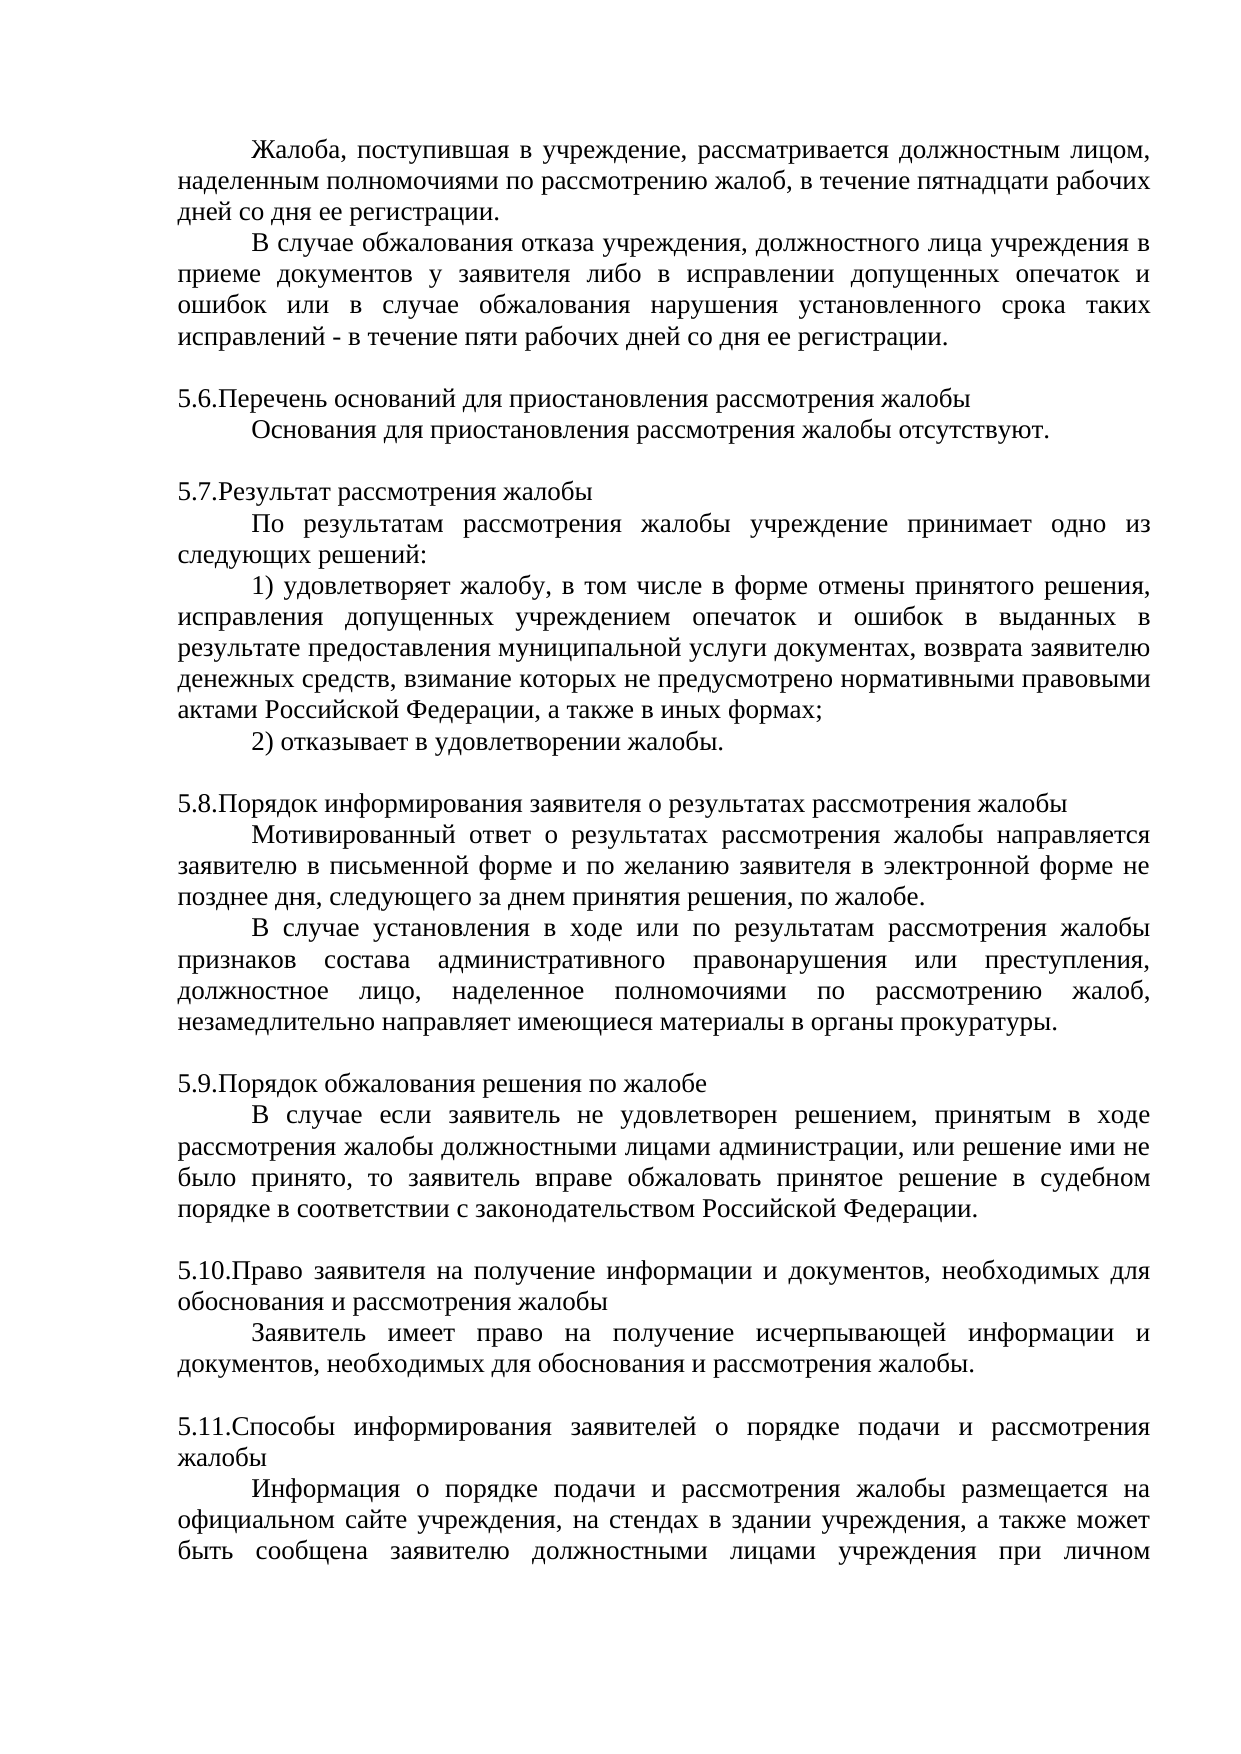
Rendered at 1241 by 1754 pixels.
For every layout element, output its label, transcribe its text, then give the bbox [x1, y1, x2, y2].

text 5.7.Результат рассмотрения жалобы [177, 476, 1152, 507]
text 1) удовлетворяет жалобу, в том числе в форме отмены принятого решения, исправления допущенных учреждением опечаток и ошибок в выданных в результате предоставления муниципальной услуги документах, возврата заявителю денежных средств, взимание которых не предусмотрено нормативными правовыми актами Российской Федерации, а также в иных формах; [177, 569, 1152, 725]
text 5.10.Право заявителя на получение информации и документов, необходимых для обоснования и рассмотрения жалобы [177, 1254, 1152, 1316]
text 2) отказывает в удовлетворении жалобы. [177, 725, 1152, 756]
text Жалоба, поступившая в учреждение, рассматривается должностным лицом, наделенным полномочиями по рассмотрению жалоб, в течение пятнадцати рабочих дней со дня ее регистрации. [177, 133, 1152, 226]
text По результатам рассмотрения жалобы учреждение принимает одно из следующих решений: [177, 507, 1152, 569]
text 5.8.Порядок информирования заявителя о результатах рассмотрения жалобы [177, 787, 1152, 818]
text В случае если заявитель не удовлетворен решением, принятым в ходе рассмотрения жалобы должностными лицами администрации, или решение ими не было принято, то заявитель вправе обжаловать принятое решение в судебном порядке в соответствии с законодательством Российской Федерации. [177, 1098, 1152, 1223]
text В случае установления в ходе или по результатам рассмотрения жалобы признаков состава административного правонарушения или преступления, должностное лицо, наделенное полномочиями по рассмотрению жалоб, незамедлительно направляет имеющиеся материалы в органы прокуратуры. [177, 912, 1152, 1036]
text Мотивированный ответ о результатах рассмотрения жалобы направляется заявителю в письменной форме и по желанию заявителя в электронной форме не позднее дня, следующего за днем принятия решения, по жалобе. [177, 818, 1152, 912]
text 5.6.Перечень оснований для приостановления рассмотрения жалобы [177, 382, 1152, 413]
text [177, 1472, 1152, 1566]
text 5.11.Способы информирования заявителей о порядке подачи и рассмотрения жалобы [177, 1410, 1152, 1472]
text В случае обжалования отказа учреждения, должностного лица учреждения в приеме документов у заявителя либо в исправлении допущенных опечаток и ошибок или в случае обжалования нарушения установленного срока таких исправлений - в течение пяти рабочих дней со дня ее регистрации. [177, 226, 1152, 351]
text 5.9.Порядок обжалования решения по жалобе [177, 1067, 1152, 1098]
text Основания для приостановления рассмотрения жалобы отсутствуют. [177, 413, 1152, 444]
text Заявитель имеет право на получение исчерпывающей информации и документов, необходимых для обоснования и рассмотрения жалобы. [177, 1316, 1152, 1379]
